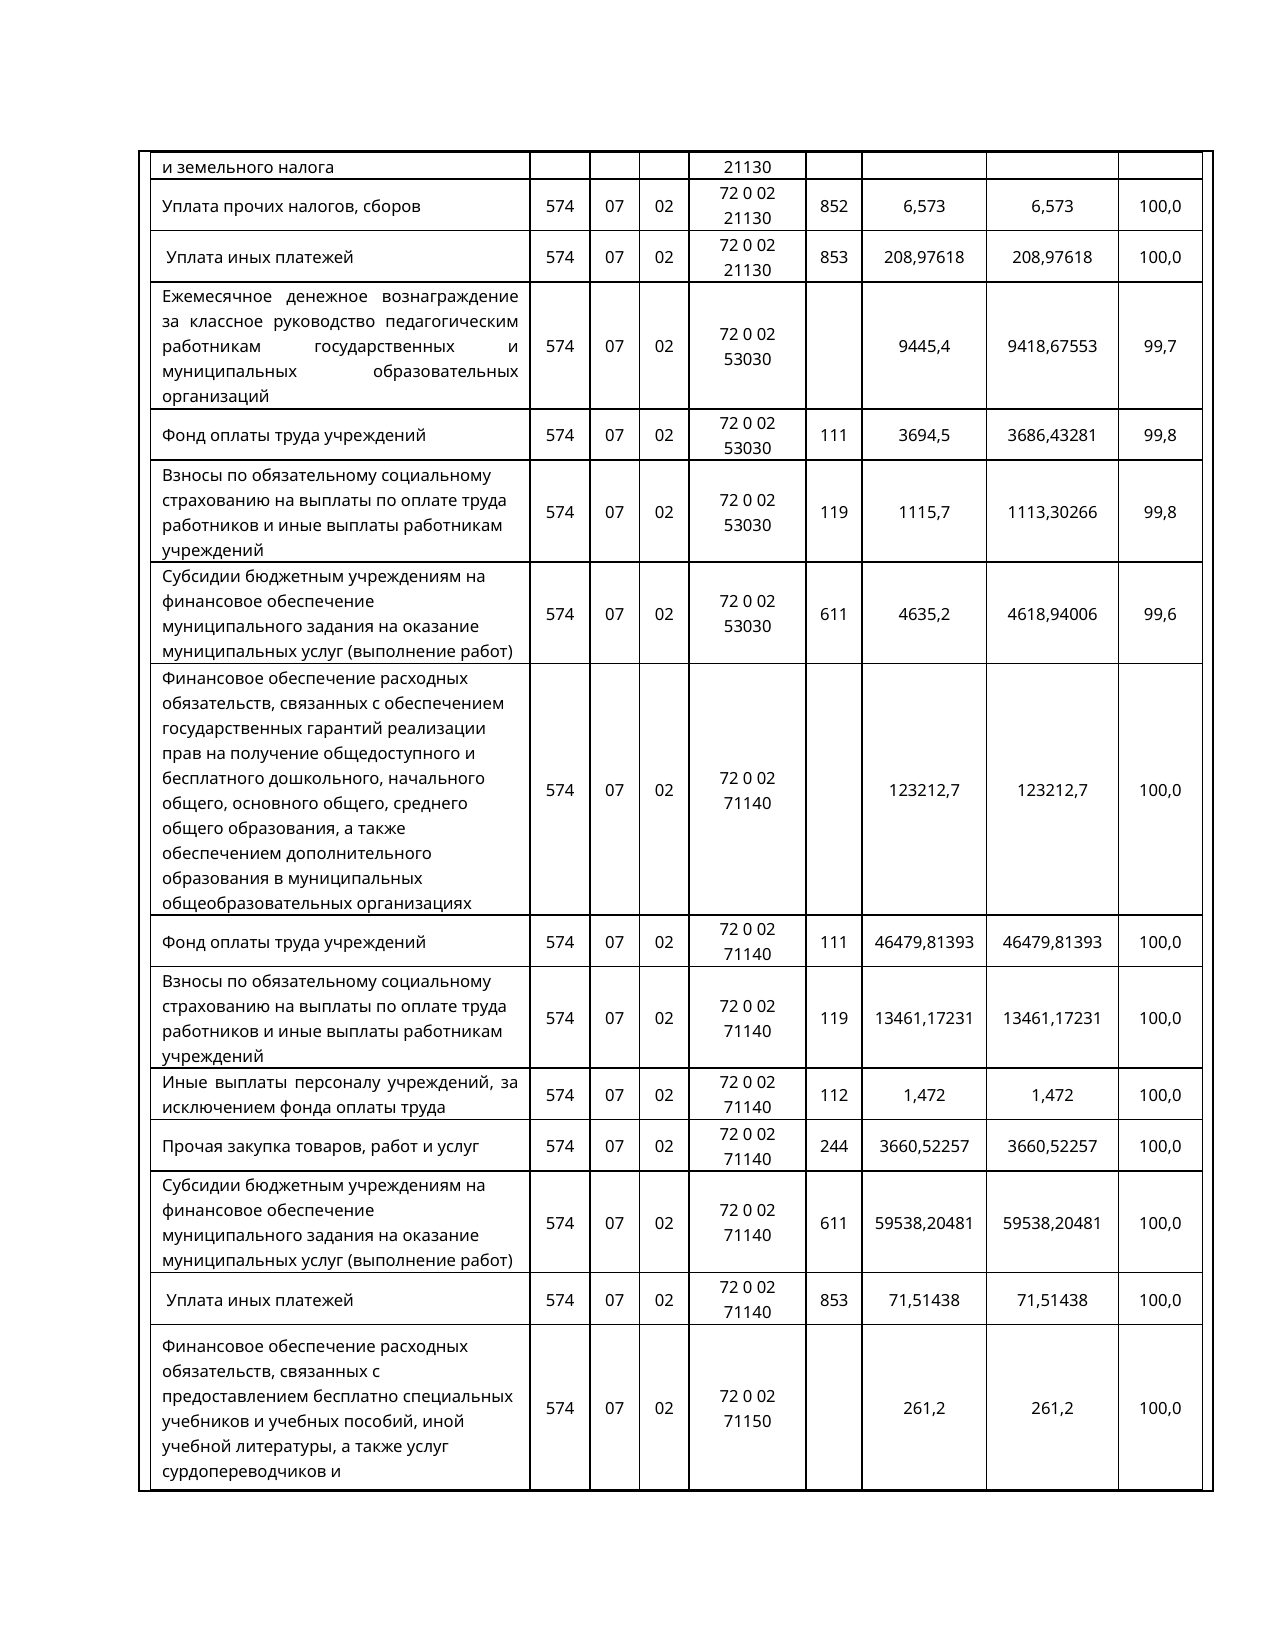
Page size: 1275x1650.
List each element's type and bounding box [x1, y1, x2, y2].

table_header [1203, 152, 1212, 1490]
table_header [140, 152, 150, 1490]
